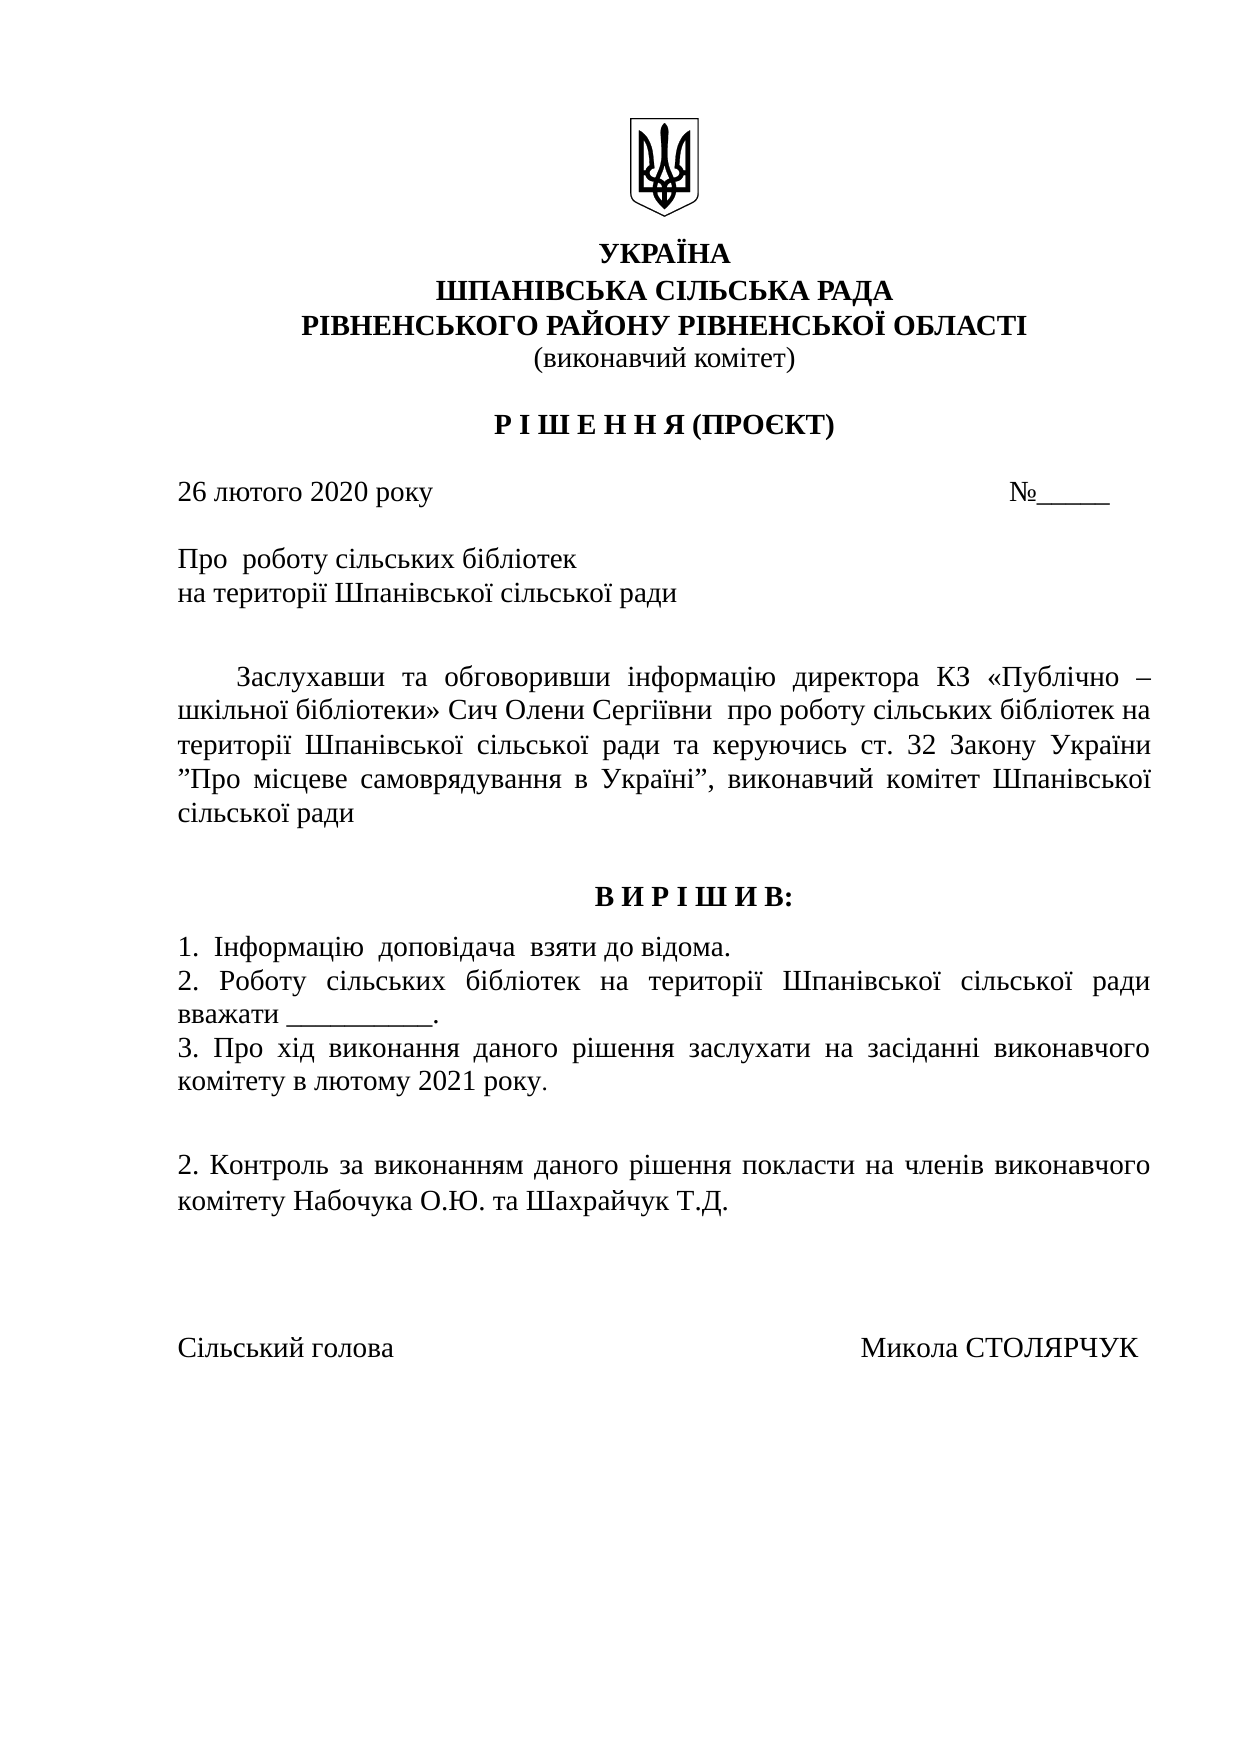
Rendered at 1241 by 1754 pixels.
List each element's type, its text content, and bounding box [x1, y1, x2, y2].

subtitle ШПАНІВСЬКА сільська рада [871, 282, 1152, 305]
text 1. Інформацію доповідача взяти до відома. [177, 929, 1152, 963]
subtitle ШПАНІВСЬКА сільська рада [177, 282, 853, 305]
text (виконавчий комітет) [177, 340, 1152, 374]
text на території Шпанівської сільської ради [177, 575, 1152, 608]
text Про роботу сільських бібліотек [177, 541, 1152, 575]
text 3. Про хід виконання даного рішення заслухати на засіданні виконавчого комітету в лютому 2021 року. [177, 1030, 1152, 1097]
text Р І Ш Е Н Н Я (ПРОЄКТ) [177, 407, 1152, 441]
text Сільський голова Микола СТОЛЯРЧУК [177, 1330, 1152, 1363]
text Заслухавши та обговоривши інформацію директора КЗ «Публічно – шкільної бібліотеки» Сич Олени Сергіївни про роботу сільських бібліотек на території Шпанівської сільської ради та керуючись ст. 32 Закону України ”Про місцеве самоврядування в Україні”, виконавчий комітет Шпанівської сільської ради [177, 659, 1152, 829]
text 2. Роботу сільських бібліотек на території Шпанівської сільської ради вважати __________. [177, 963, 1152, 1030]
text В И Р І Ш И В: [177, 879, 1152, 912]
text Україна [177, 236, 1152, 269]
text 26 лютого 2020 року №_____ [177, 474, 1152, 508]
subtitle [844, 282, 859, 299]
text 2. Контроль за виконанням даного рішення покласти на членів виконавчого комітету Набочука О.Ю. та Шахрайчук Т.Д. [177, 1147, 1152, 1217]
text РІВНЕНСЬКОГО РАЙОНУ РІВНЕНСЬКОЇ ОБЛАСТІ [177, 317, 1152, 340]
